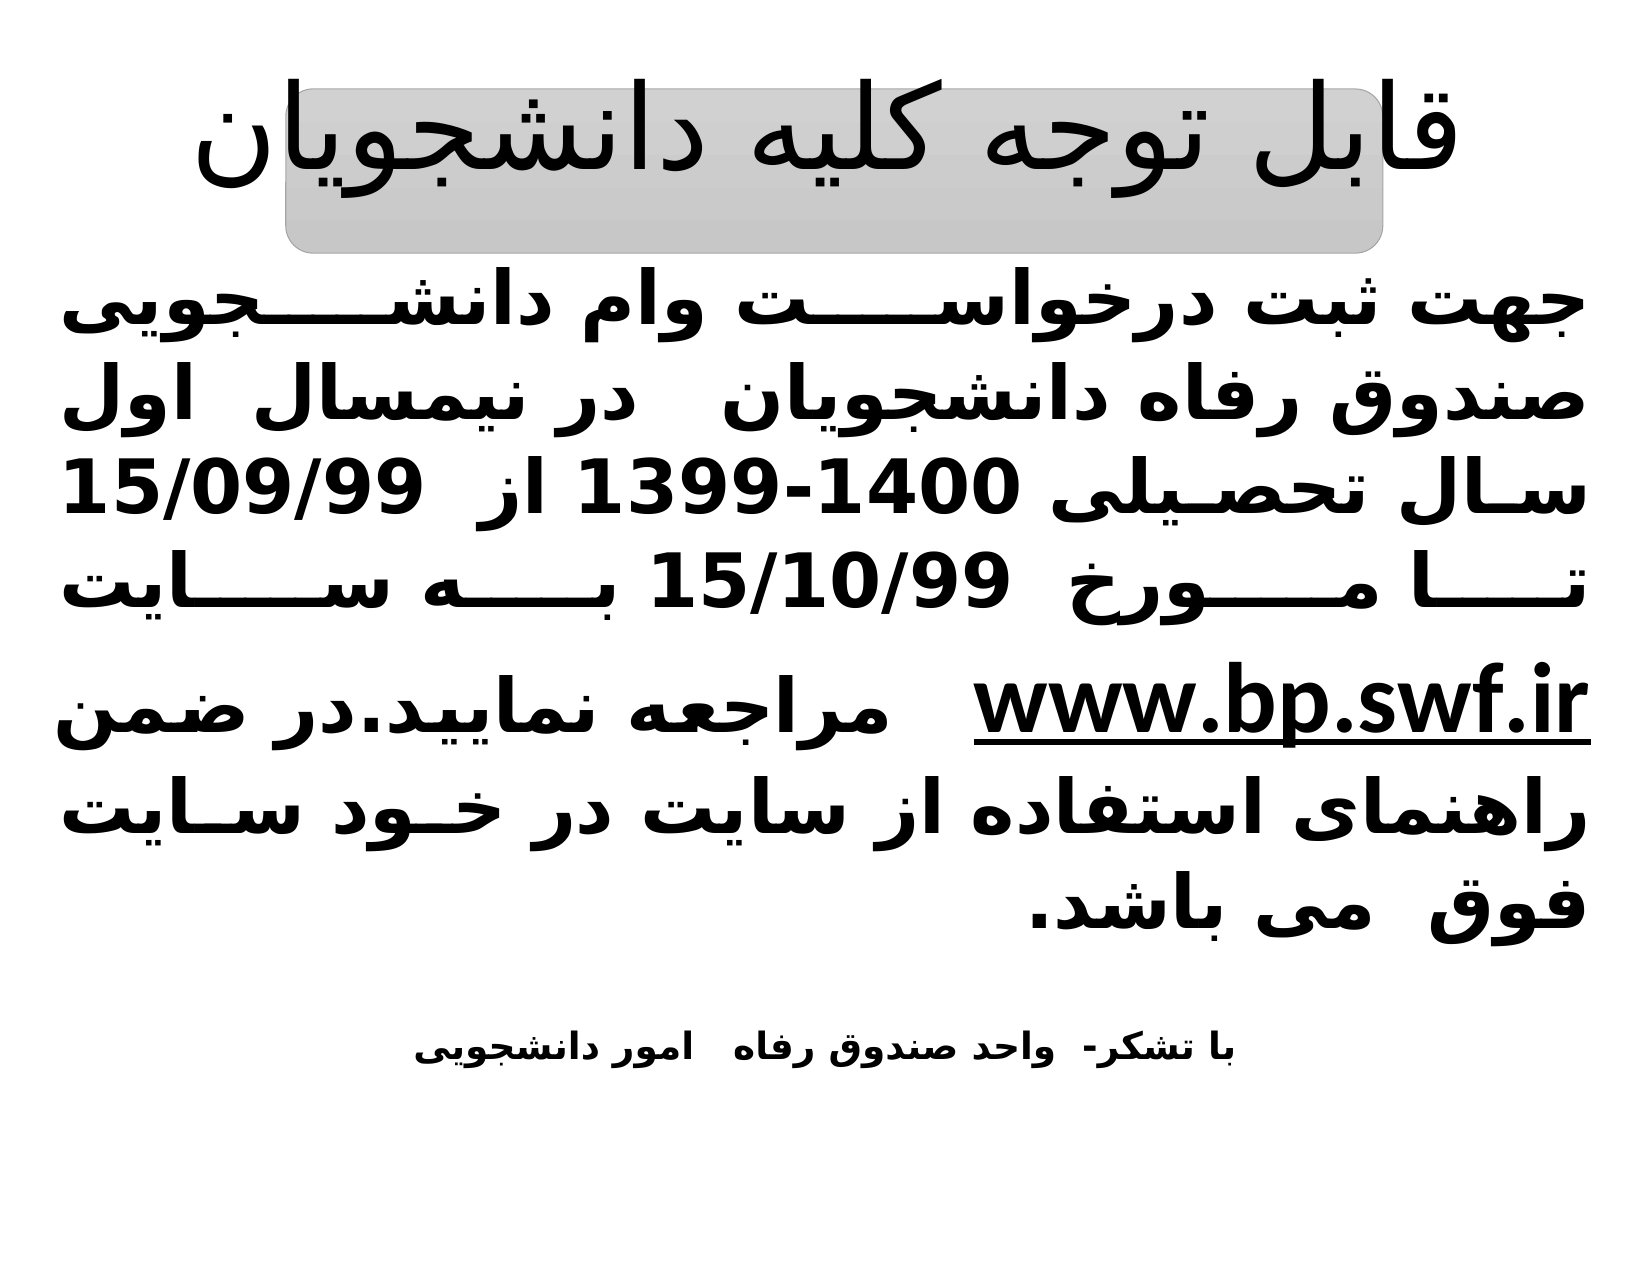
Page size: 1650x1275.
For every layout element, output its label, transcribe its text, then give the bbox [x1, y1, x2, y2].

text جهت ثبت درخواست وام دانشجویی صندوق رفاه دانشجویان در نیمسال اول سال تحصیلی 1400-1399 از 15/09/99 تا مورخ 15/10/99 به سایت www.bp.swf.ir مراجعه نمایید.در ضمن راهنمای استفاده از سایت در خود سایت فوق می باشد. [59, 255, 1591, 946]
text با تشکر- واحد صندوق رفاه امور دانشجویی [59, 1024, 1591, 1068]
text قابل توجه کلیه دانشجویان [59, 59, 1591, 197]
